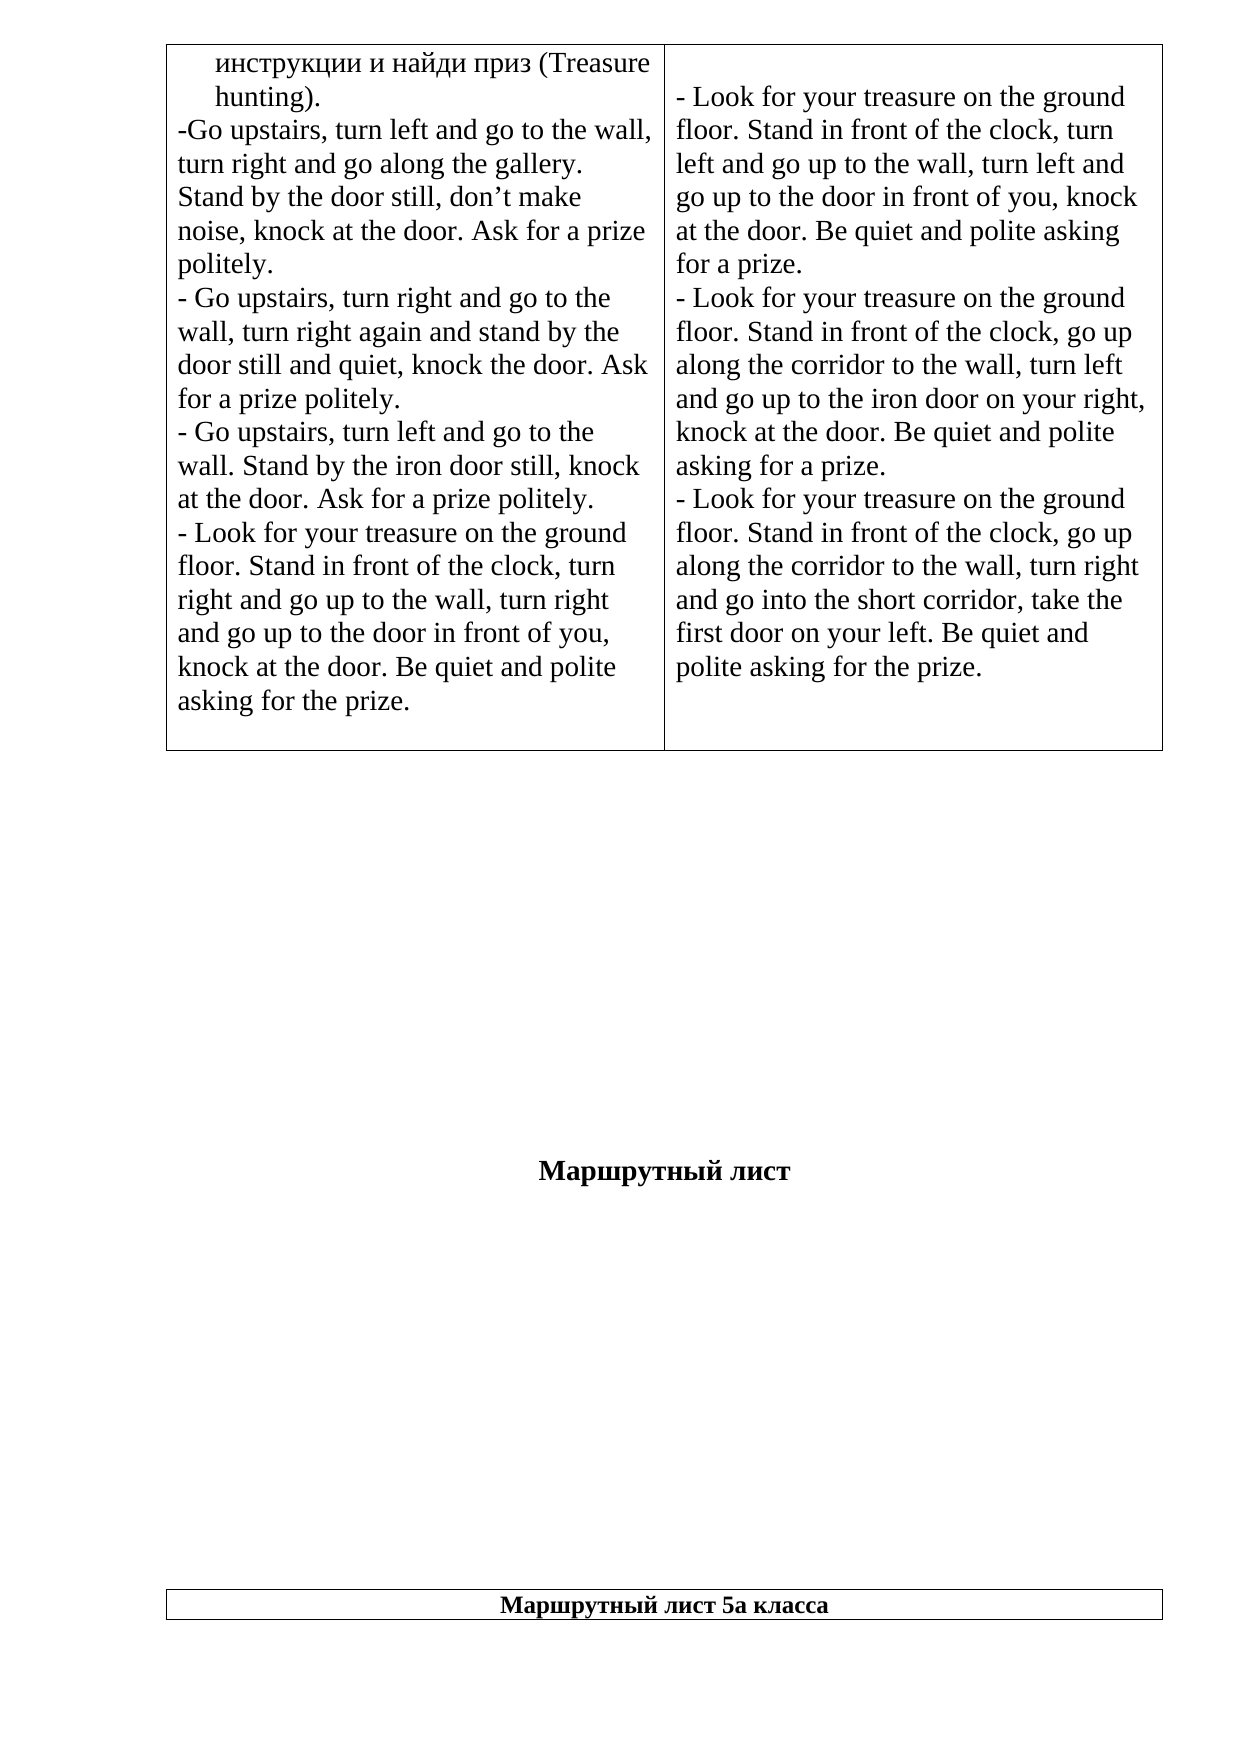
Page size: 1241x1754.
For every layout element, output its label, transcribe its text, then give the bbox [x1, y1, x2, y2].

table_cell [167, 45, 664, 750]
text Маршрутный лист [177, 1153, 1152, 1187]
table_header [167, 1590, 1162, 1619]
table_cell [665, 45, 1162, 750]
